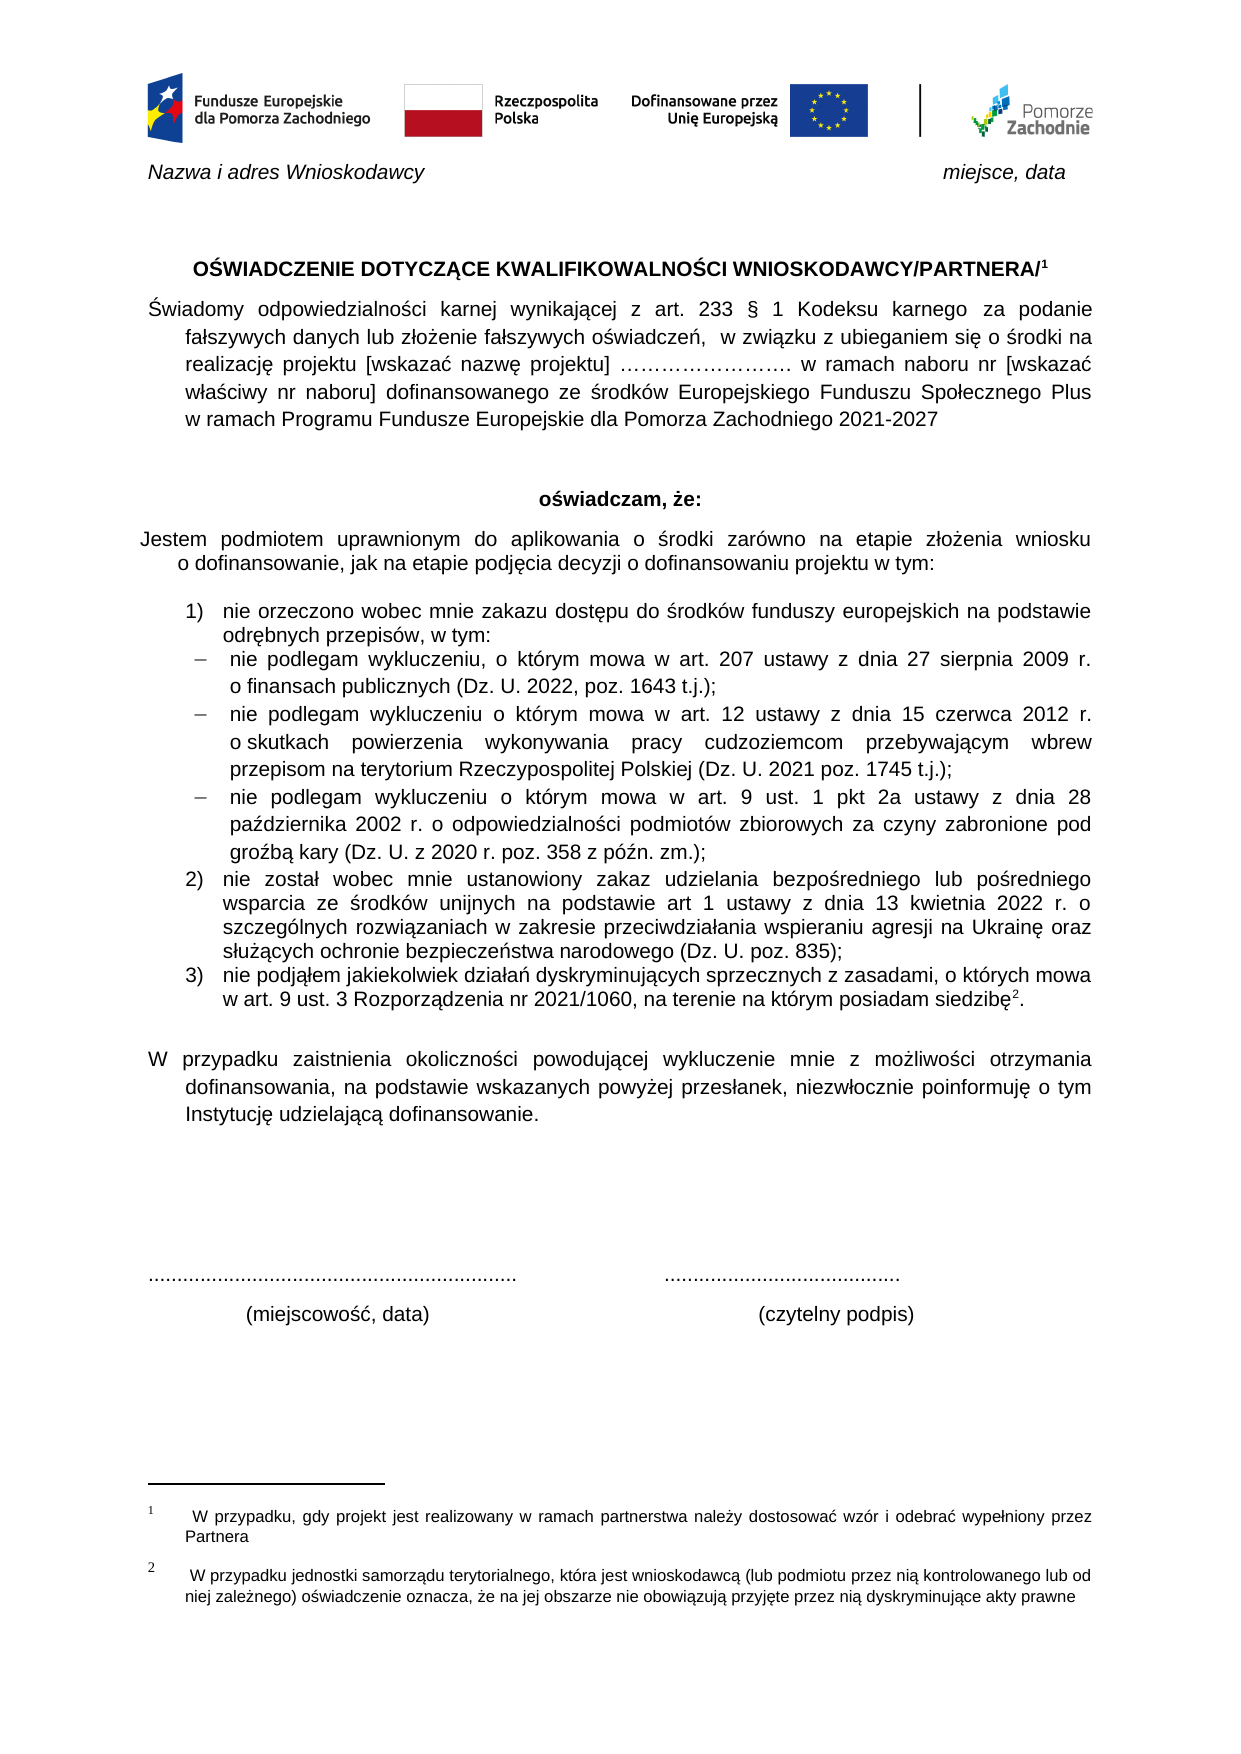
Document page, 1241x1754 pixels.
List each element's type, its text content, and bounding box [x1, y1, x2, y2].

list Świadomy odpowiedzialności karnej wynikającej z art. 233 § 1 Kodeksu karnego za podanie fałszywych danych lub złożenie fałszywych oświadczeń, w związku z ubieganiem się o środki na realizację projektu [wskazać nazwę projektu] ……………………. w ramach naboru nr [wskazać właściwy nr naboru] dofinansowanego ze środków Europejskiego Funduszu Społecznego Plus w ramach Programu Fundusze Europejskie dla Pomorza Zachodniego 2021-2027 [148, 297, 1093, 431]
list nie został wobec mnie ustanowiony zakaz udzielania bezpośredniego lub pośredniego wsparcia ze środków unijnych na podstawie art 1 ustawy z dnia 13 kwietnia 2022 r. o szczególnych rozwiązaniach w zakresie przeciwdziałania wspieraniu agresji na Ukrainę oraz służących ochronie bezpieczeństwa narodowego (Dz. U. poz. 835); [185, 867, 1093, 963]
list nie podlegam wykluczeniu, o którym mowa w art. 207 ustawy z dnia 27 sierpnia 2009 r. o finansach publicznych (Dz. U. 2022, poz. 1643 t.j.); [192, 647, 1093, 698]
list ................................................................ ......................................... [148, 1262, 1093, 1286]
list nie podlegam wykluczeniu o którym mowa w art. 12 ustawy z dnia 15 czerwca 2012 r. o skutkach powierzenia wykonywania pracy cudzoziemcom przebywającym wbrew przepisom na terytorium Rzeczypospolitej Polskiej (Dz. U. 2021 poz. 1745 t.j.); [192, 702, 1093, 781]
title Nazwa i adres Wnioskodawcy miejsce, data [148, 160, 1093, 184]
list nie podjąłem jakiekolwiek działań dyskryminujących sprzecznych z zasadami, o których mowa w art. 9 ust. 3 Rozporządzenia nr 2021/1060, na terenie na którym posiadam siedzibę. [185, 963, 1093, 1011]
title OŚWIADCZENIE DOTYCZĄCE KWALIFIKOWALNOŚCI WNIOSKODAWCY/PARTNERA/ [148, 257, 1093, 281]
list oświadczam, że: [148, 487, 1093, 511]
picture [147, 73, 1093, 143]
list nie orzeczono wobec mnie zakazu dostępu do środków funduszy europejskich na podstawie odrębnych przepisów, w tym: [185, 599, 1093, 647]
list nie podlegam wykluczeniu o którym mowa w art. 9 ust. 1 pkt 2a ustawy z dnia 28 października 2002 r. o odpowiedzialności podmiotów zbiorowych za czyny zabronione pod groźbą kary (Dz. U. z 2020 r. poz. 358 z późn. zm.); [192, 784, 1093, 863]
text (miejscowość, data) (czytelny podpis) [148, 1302, 1093, 1326]
text W przypadku zaistnienia okoliczności powodującej wykluczenie mnie z możliwości otrzymania dofinansowania, na podstawie wskazanych powyżej przesłanek, niezwłocznie poinformuję o tym Instytucję udzielającą dofinansowanie. [148, 1047, 1093, 1126]
list Jestem podmiotem uprawnionym do aplikowania o środki zarówno na etapie złożenia wniosku o dofinansowanie, jak na etapie podjęcia decyzji o dofinansowaniu projektu w tym: [140, 527, 1093, 575]
